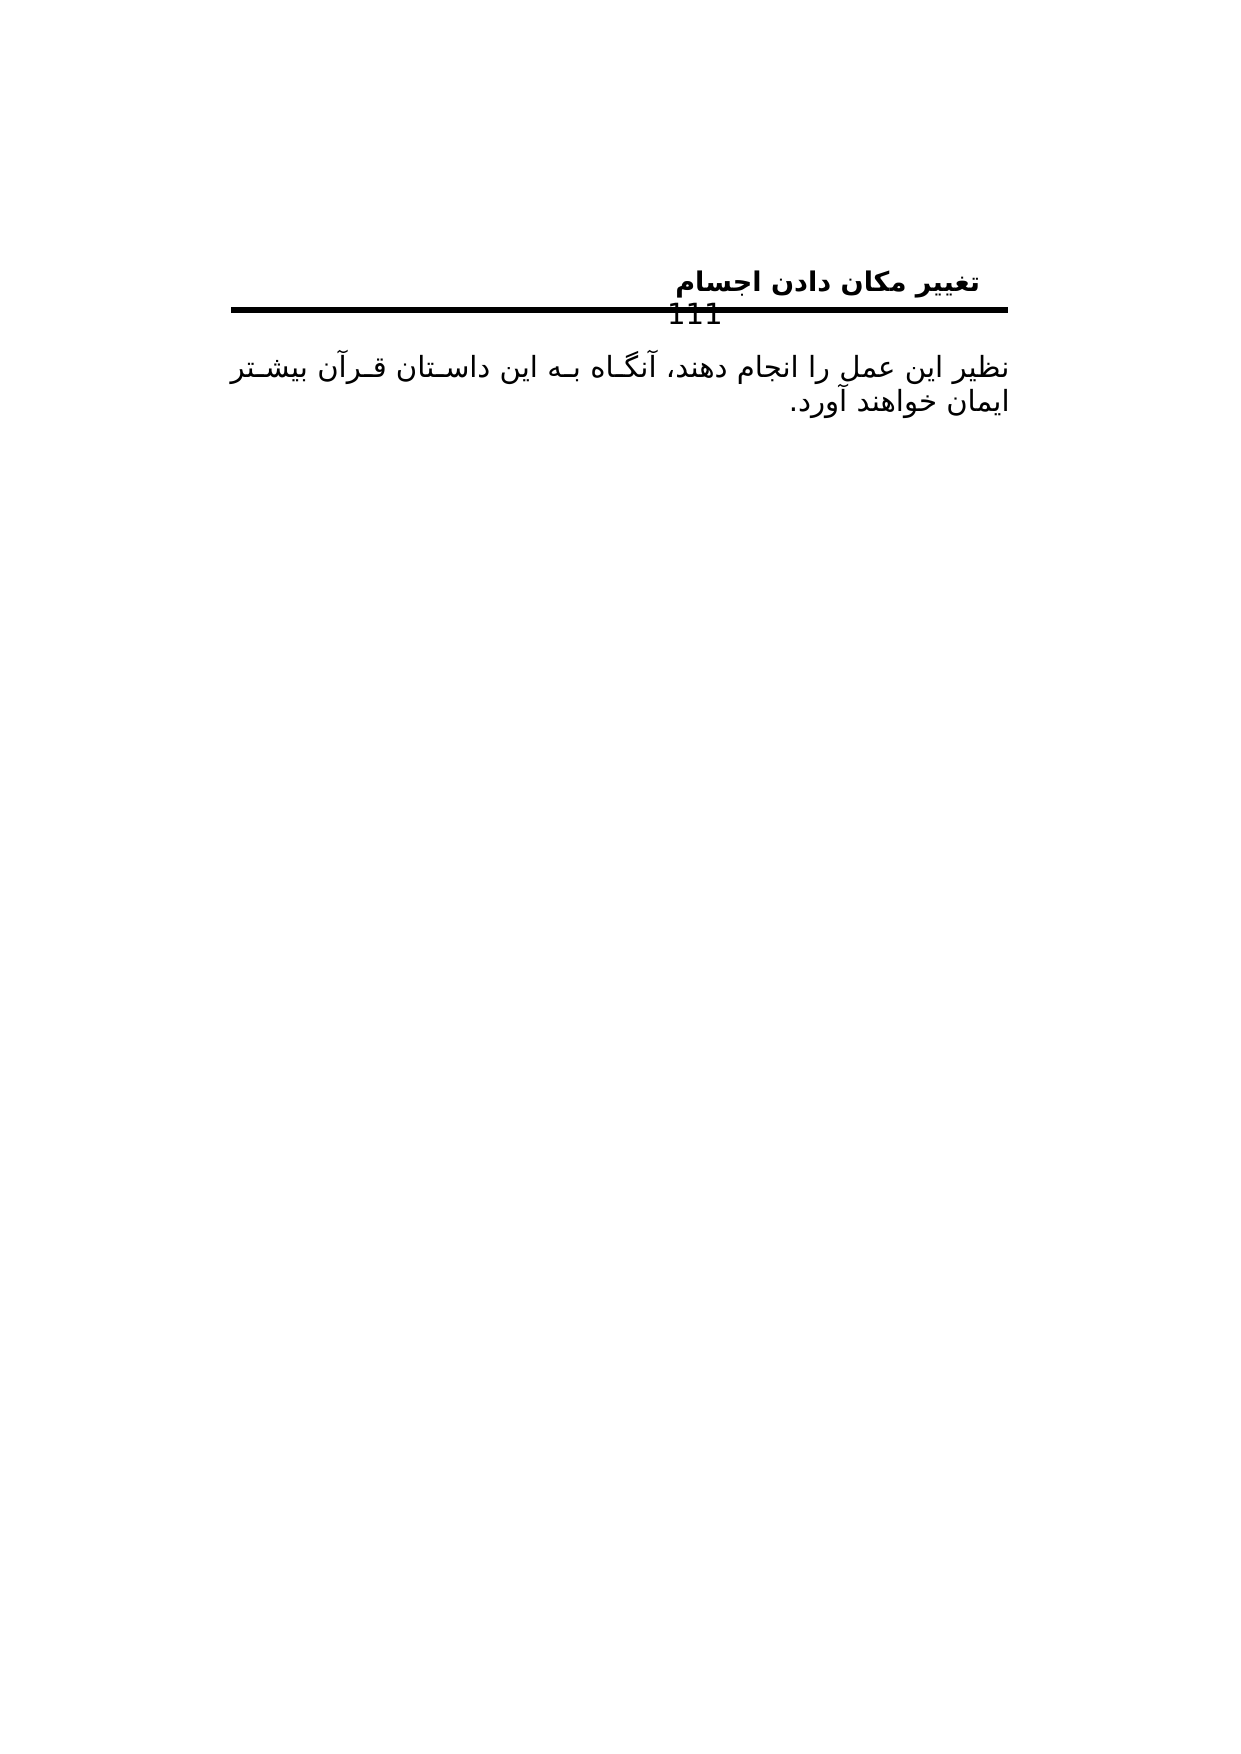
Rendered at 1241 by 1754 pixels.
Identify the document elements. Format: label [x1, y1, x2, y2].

text [230, 350, 1010, 418]
